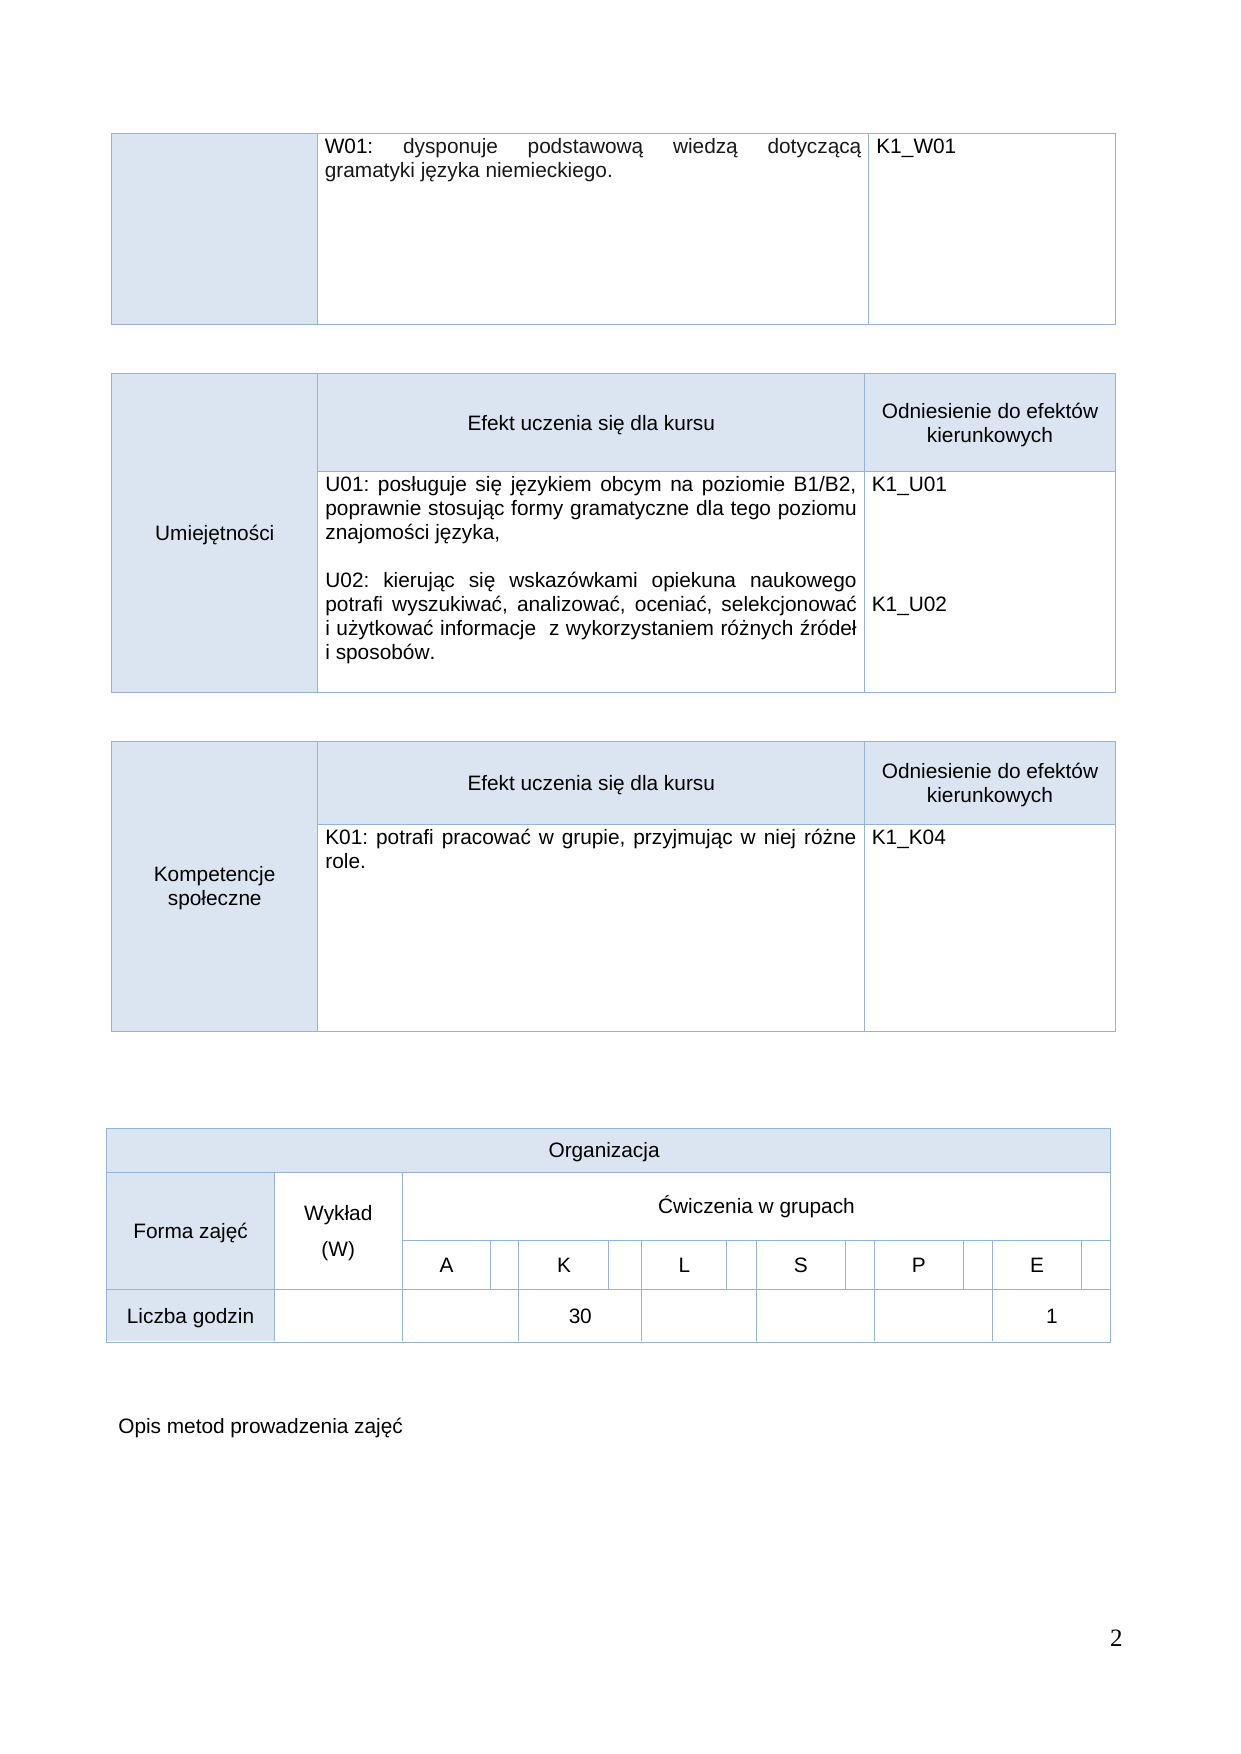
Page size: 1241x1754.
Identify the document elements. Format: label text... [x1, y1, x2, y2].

table_cell P [875, 1241, 963, 1289]
table_cell W01: dysponuje podstawową wiedzą dotyczącą gramatyki języka niemieckiego. [318, 134, 868, 324]
table_cell Wykład (W) [275, 1173, 402, 1289]
table_header Efekt uczenia się dla kursu [318, 742, 864, 824]
table_header Umiejętności [112, 374, 317, 692]
table_cell E [993, 1241, 1081, 1289]
table_cell [727, 1241, 756, 1289]
table_cell [491, 1241, 518, 1289]
table_cell U01: posługuje się językiem obcym na poziomie B1/B2, poprawnie stosując formy gramatyczne dla tego poziomu znajomości języka, U02: kierując się wskazówkami opiekuna naukowego potrafi wyszukiwać, analizować, oceniać, selekcjonować i użytkować informacje z wykorzystaniem różnych źródeł i sposobów. [318, 472, 864, 692]
table_header Efekt uczenia się dla kursu [318, 374, 864, 471]
text Opis metod prowadzenia zajęć [118, 1414, 1122, 1438]
table_cell [275, 1290, 402, 1341]
table_cell A [403, 1241, 490, 1289]
table_header Odniesienie do efektów kierunkowych [865, 374, 1115, 471]
table_header Kompetencje społeczne [112, 742, 317, 1031]
table_cell [964, 1241, 992, 1289]
table_cell Ćwiczenia w grupach [403, 1173, 1110, 1240]
table_cell K1_W01 [869, 134, 1115, 324]
table_cell Forma zajęć [107, 1173, 274, 1289]
table_cell [642, 1290, 756, 1341]
table_cell Liczba godzin [107, 1290, 274, 1341]
table_cell [1082, 1241, 1110, 1289]
table_cell S [757, 1241, 845, 1289]
table_cell K1_K04 [865, 825, 1115, 1031]
table_header Odniesienie do efektów kierunkowych [865, 742, 1115, 824]
table_cell [875, 1290, 992, 1341]
table_cell [846, 1241, 874, 1289]
table_cell 1 [993, 1290, 1110, 1341]
table_cell K01: potrafi pracować w grupie, przyjmując w niej różne role. [318, 825, 864, 1031]
table_cell [403, 1290, 518, 1341]
table_cell K1_U01 K1_U02 [865, 472, 1115, 692]
table_header Wiedza [112, 134, 317, 324]
table_cell L [642, 1241, 726, 1289]
table_cell 30 [519, 1290, 641, 1341]
table_cell K [519, 1241, 608, 1289]
table_cell [609, 1241, 641, 1289]
table_header Organizacja [107, 1129, 1110, 1172]
table_cell [757, 1290, 874, 1341]
